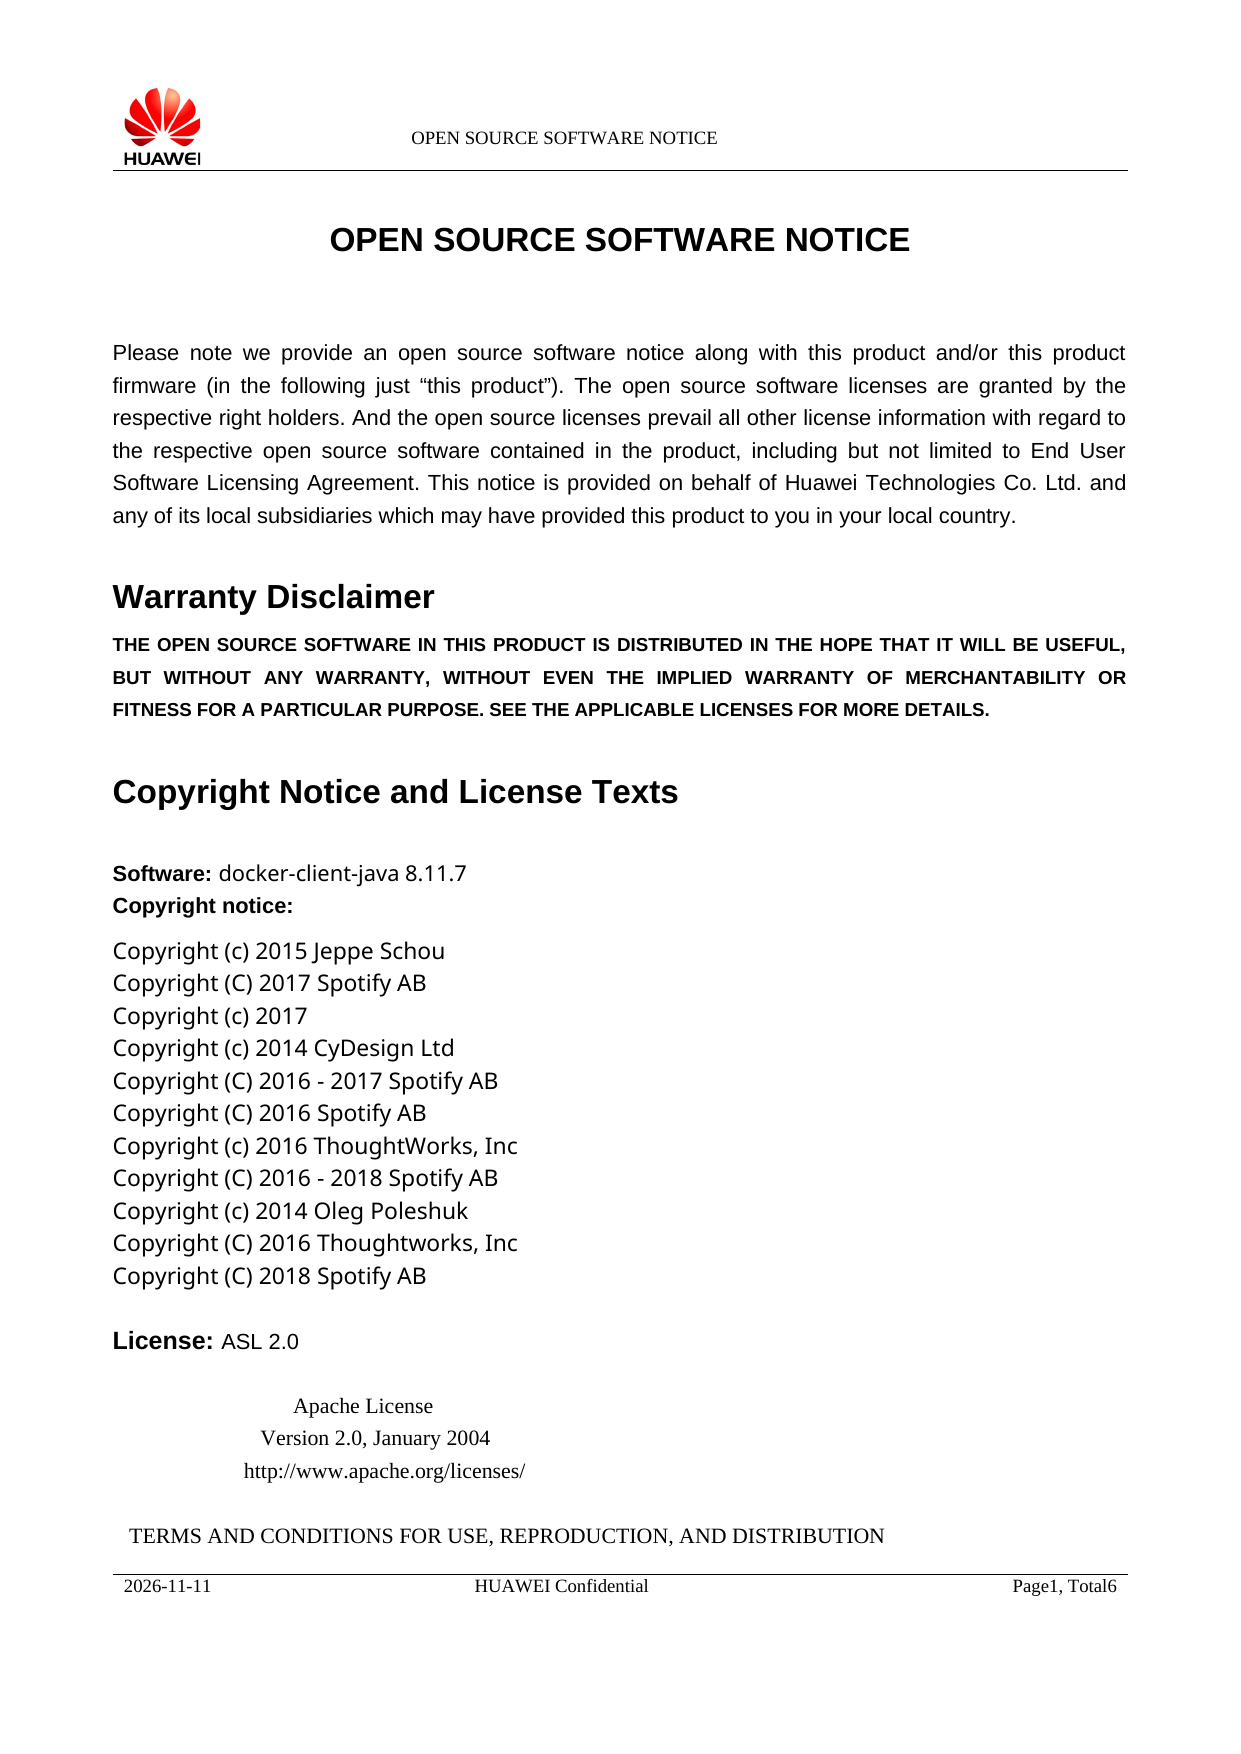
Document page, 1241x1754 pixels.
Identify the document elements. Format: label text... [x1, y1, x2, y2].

title Software: docker-client-java 8.11.7 [112, 856, 1128, 889]
text Copyright notice: [112, 889, 1128, 921]
text License: ASL 2.0 [112, 1324, 1128, 1356]
text Please note we provide an open source software notice along with this product and/or this product firmware (in the following just “this product”). The open source software licenses are granted by the respective right holders. And the open source licenses prevail all other license information with regard to the respective open source software contained in the product, including but not limited to End User Software Licensing Agreement. This notice is provided on behalf of Huawei Technologies Co. Ltd. and any of its local subsidiaries which may have provided this product to you in your local country. [112, 336, 1128, 531]
picture [124, 88, 201, 165]
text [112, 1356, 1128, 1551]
text The open source software in this product is distributed in the hope that it will be useful, but WITHOUT ANY WARRANTY, without even the implied warranty of MERCHANTABILITY or FITNESS FOR A PARTICULAR PURPOSE. See the applicable licenses for more details. [112, 629, 1128, 726]
text Copyright (c) 2015 Jeppe Schou Copyright (C) 2017 Spotify AB Copyright (c) 2017 Copyright (c) 2014 CyDesign Ltd Copyright (C) 2016 - 2017 Spotify AB Copyright (C) 2016 Spotify AB Copyright (c) 2016 ThoughtWorks, Inc Copyright (C) 2016 - 2018 Spotify AB Copyright (c) 2014 Oleg Poleshuk Copyright (C) 2016 Thoughtworks, Inc Copyright (C) 2018 Spotify AB [112, 934, 1128, 1324]
text Warranty Disclaimer [112, 564, 1128, 629]
text OPEN SOURCE SOFTWARE NOTICE [112, 206, 1128, 271]
text Copyright Notice and License Texts [112, 759, 1128, 824]
